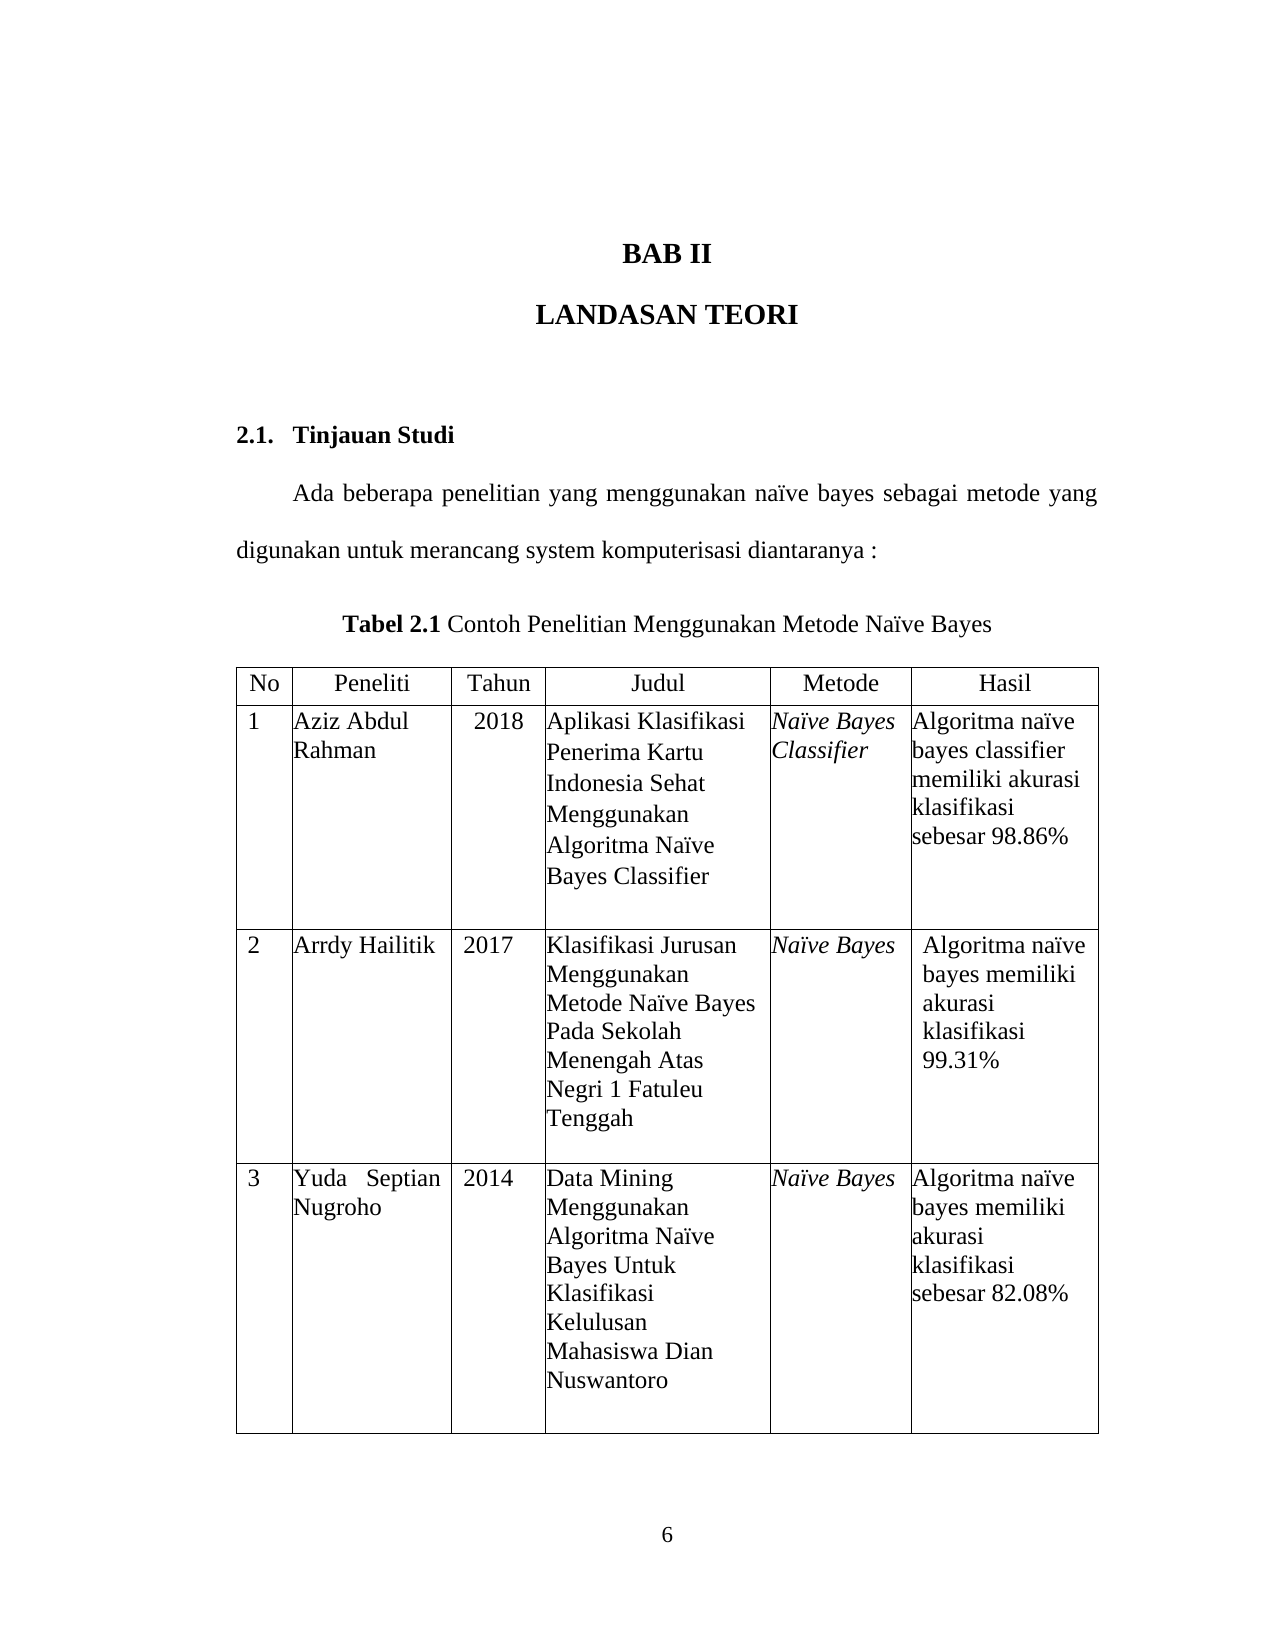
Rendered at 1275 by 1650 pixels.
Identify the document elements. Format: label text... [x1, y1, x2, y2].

table_cell Naïve Bayes [771, 930, 911, 1162]
table_header Tahun [452, 668, 545, 705]
table_cell Naïve Bayes Classifier [771, 706, 911, 929]
table_cell Algoritma naïve bayes memiliki akurasi klasifikasi sebesar 82.08% [912, 1164, 1098, 1433]
table_cell Klasifikasi Jurusan Menggunakan Metode Naïve Bayes Pada Sekolah Menengah Atas Negri 1 Fatuleu Tenggah [546, 930, 770, 1162]
table_cell Data Mining Menggunakan Algoritma Naïve Bayes Untuk Klasifikasi Kelulusan Mahasiswa Dian Nuswantoro [546, 1164, 770, 1433]
table_cell 1 [237, 706, 292, 929]
text BAB II [236, 236, 1098, 270]
table_cell Aplikasi Klasifikasi Penerima Kartu Indonesia Sehat Menggunakan Algoritma Naïve Bayes Classifier [546, 706, 770, 929]
table_cell 2018 [452, 706, 545, 929]
subtitle Tinjauan Studi [236, 420, 1098, 449]
table_header Hasil [912, 668, 1098, 705]
table_header Judul [546, 668, 770, 705]
subtitle LANDASAN TEORI [236, 297, 1098, 331]
table_cell Algoritma naïve bayes memiliki akurasi klasifikasi 99.31% [912, 930, 1098, 1162]
table_cell Arrdy Hailitik [293, 930, 451, 1162]
table_cell Yuda Septian Nugroho [293, 1164, 451, 1433]
text Tabel 2.1 Contoh Penelitian Menggunakan Metode Naïve Bayes [236, 609, 1098, 638]
text Ada beberapa penelitian yang menggunakan naïve bayes sebagai metode yang digunakan untuk merancang system komputerisasi diantaranya : [236, 478, 1098, 564]
table_cell 3 [237, 1164, 292, 1433]
table_cell Naïve Bayes [771, 1164, 911, 1433]
table_cell 2 [237, 930, 292, 1162]
table_header Peneliti [293, 668, 451, 705]
table_header Metode [771, 668, 911, 705]
table_header No [237, 668, 292, 705]
table_cell Algoritma naïve bayes classifier memiliki akurasi klasifikasi sebesar 98.86% [912, 706, 1098, 929]
table_cell 2017 [452, 930, 545, 1162]
table_cell Aziz Abdul Rahman [293, 706, 451, 929]
table_cell 2014 [452, 1164, 545, 1433]
